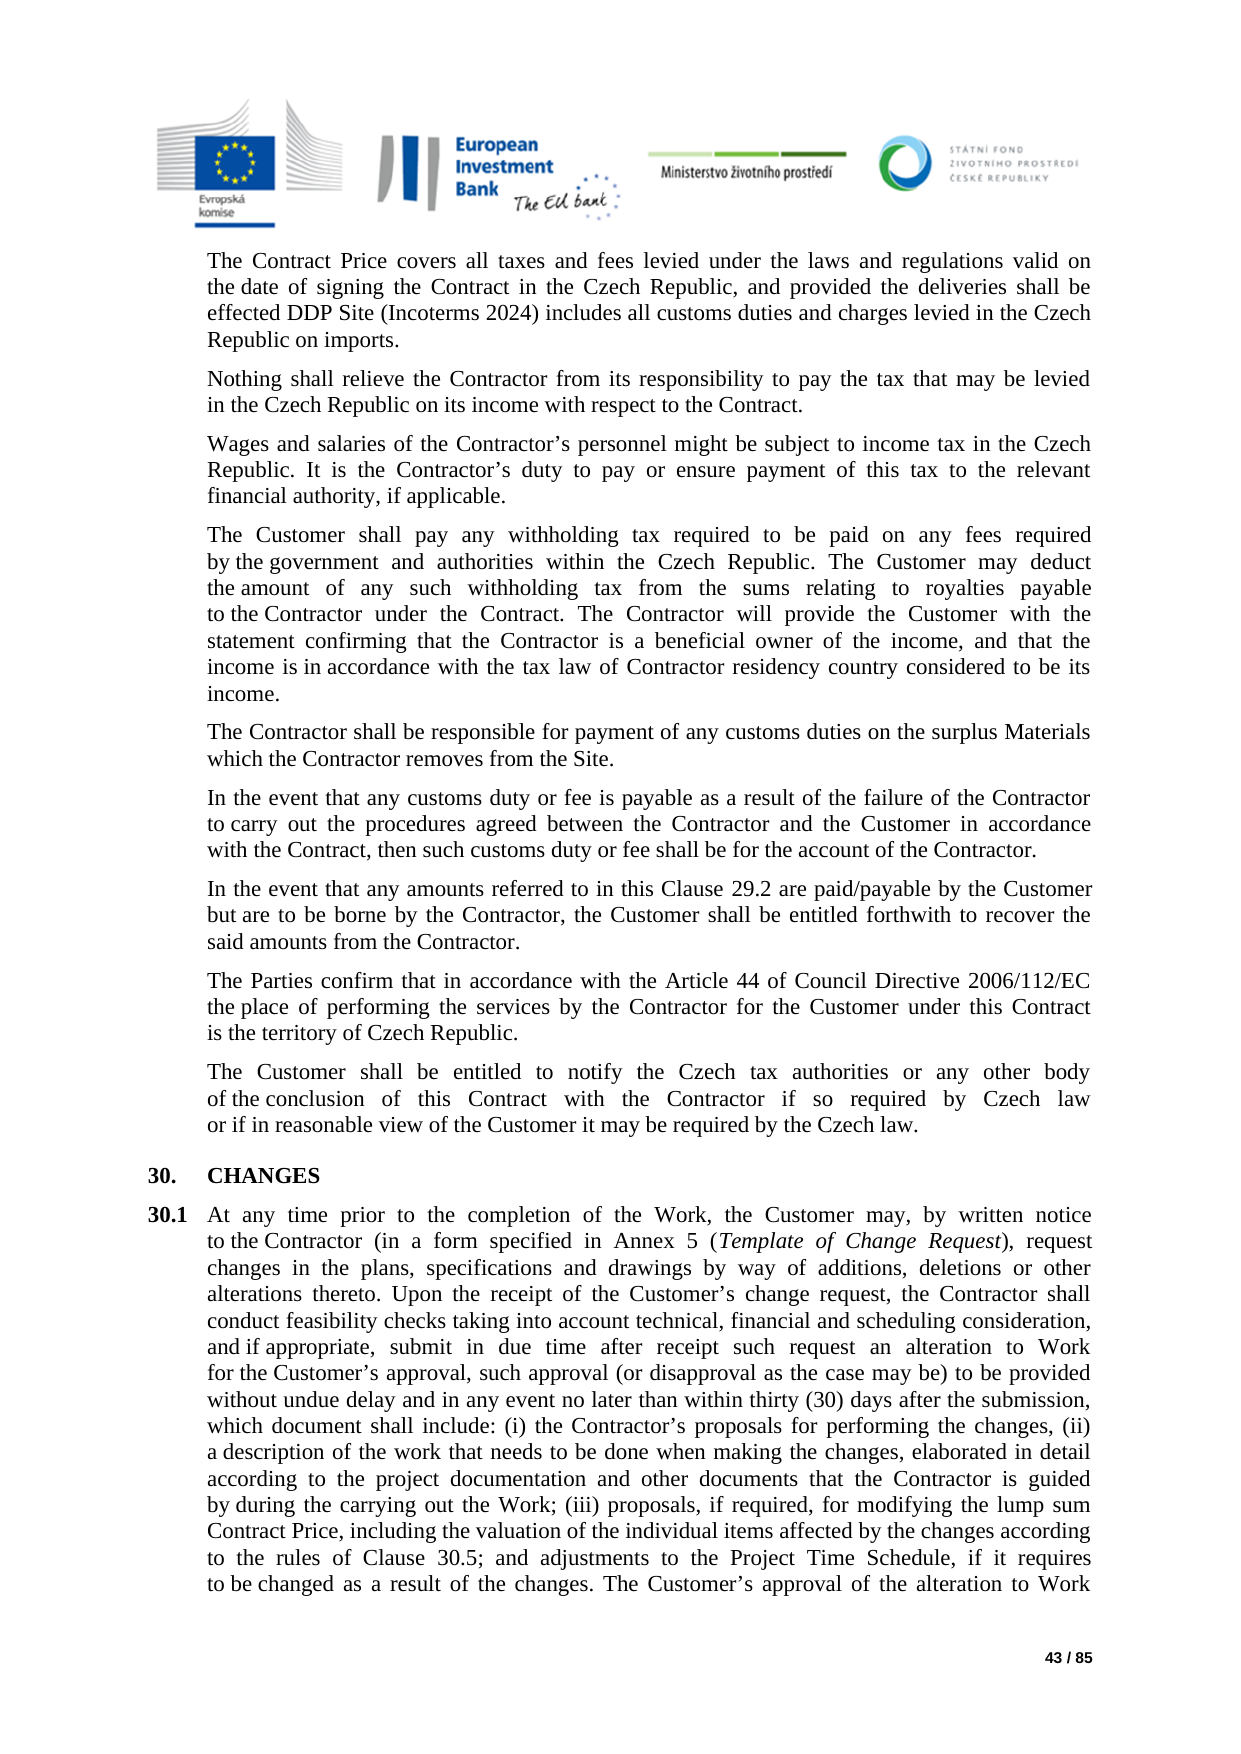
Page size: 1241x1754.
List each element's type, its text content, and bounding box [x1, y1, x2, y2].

text In the event that any customs duty or fee is payable as a result of the failure of the Contractor to carry out the procedures agreed between the Contractor and the Customer in accordance with the Contract, then such customs duty or fee shall be for the account of the Contractor. [207, 784, 1092, 863]
text In the event that any amounts referred to in this Clause 29.2 are paid/payable by the Customer but are to be borne by the Contractor, the Customer shall be entitled forthwith to recover the said amounts from the Contractor. [207, 875, 1092, 954]
text CHANGES [148, 1162, 1092, 1189]
text The Contractor shall be responsible for payment of any customs duties on the surplus Materials which the Contractor removes from the Site. [207, 718, 1092, 771]
text Nothing shall relieve the Contractor from its responsibility to pay the tax that may be levied in the Czech Republic on its income with respect to the Contract. [207, 365, 1092, 417]
text The Parties confirm that in accordance with the Article 44 of Council Directive 2006/112/EC the place of performing the services by the Contractor for the Customer under this Contract is the territory of Czech Republic. [207, 967, 1092, 1046]
text The Customer shall pay any withholding tax required to be paid on any fees required by the government and authorities within the Czech Republic. The Customer may deduct the amount of any such withholding tax from the sums relating to royalties payable to the Contractor under the Contract. The Contractor will provide the Customer with the statement confirming that the Contractor is a beneficial owner of the income, and that the income is in accordance with the tax law of Contractor residency country considered to be its income. [207, 521, 1092, 706]
text The Contract Price covers all taxes and fees levied under the laws and regulations valid on the date of signing the Contract in the Czech Republic, and provided the deliveries shall be effected DDP Site (Incoterms 2024) includes all customs duties and charges levied in the Czech Republic on imports. [207, 247, 1092, 352]
text The Customer shall be entitled to notify the Czech tax authorities or any other body of the conclusion of this Contract with the Contractor if so required by Czech law or if in reasonable view of the Customer it may be required by the Czech law. [207, 1058, 1092, 1137]
text Wages and salaries of the Contractor’s personnel might be subject to income tax in the Czech Republic. It is the Contractor’s duty to pay or ensure payment of this tax to the relevant financial authority, if applicable. [207, 430, 1092, 509]
picture [147, 87, 1093, 235]
